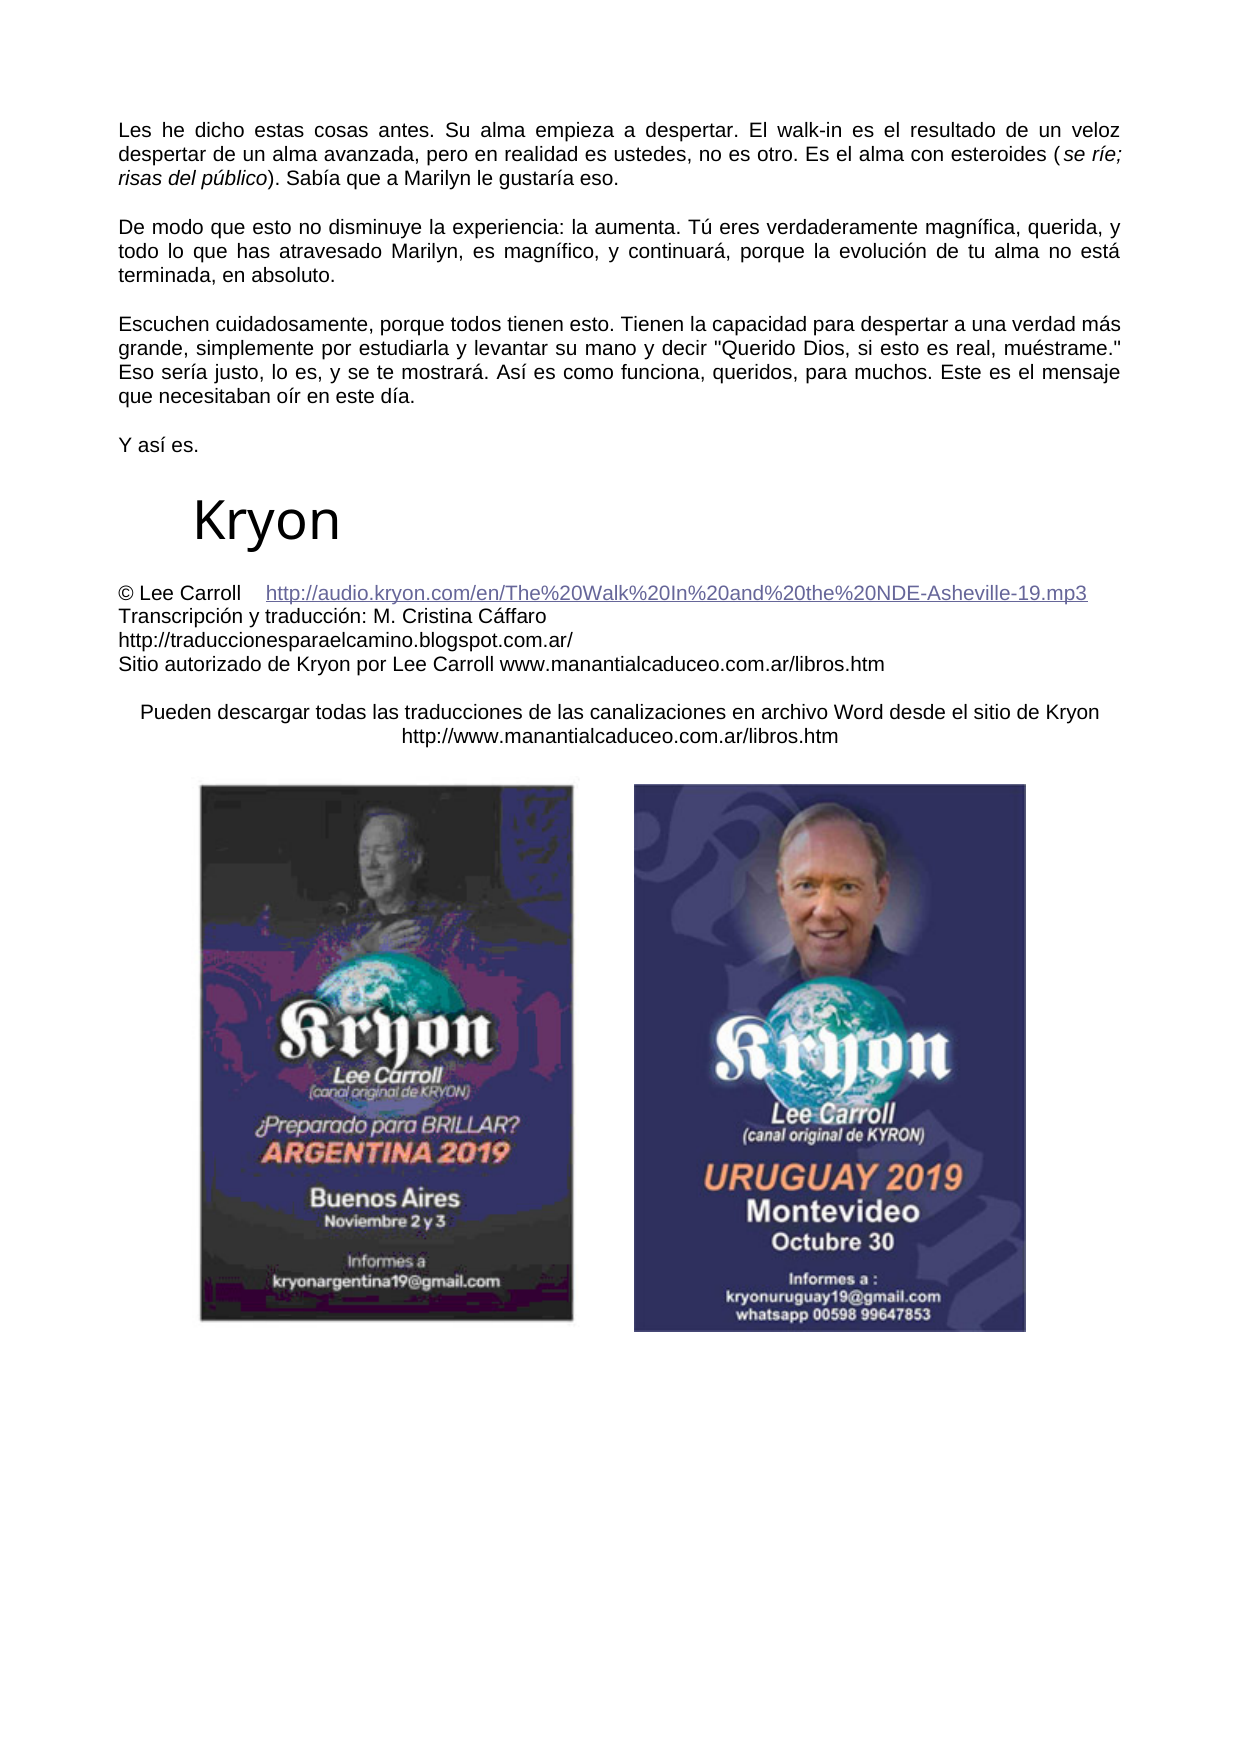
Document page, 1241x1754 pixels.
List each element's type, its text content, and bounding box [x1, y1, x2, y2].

text Pueden descargar todas las traducciones de las canalizaciones en archivo Word desde el sitio de Kryon http://www.manantialcaduceo.com.ar/libros.htm [118, 700, 1122, 748]
text Escuchen cuidadosamente, porque todos tienen esto. Tienen la capacidad para despertar a una verdad más grande, simplemente por estudiarla y levantar su mano y decir "Querido Dios, si esto es real, muéstrame." Eso sería justo, lo es, y se te mostrará. Así es como funciona, queridos, para muchos. Este es el mensaje que necesitaban oír en este día. [118, 312, 1122, 408]
picture [634, 784, 1026, 1332]
text Y así es. [118, 433, 1122, 457]
text De modo que esto no disminuye la experiencia: la aumenta. Tú eres verdaderamente magnífica, querida, y todo lo que has atravesado Marilyn, es magnífico, y continuará, porque la evolución de tu alma no está terminada, en absoluto. [118, 215, 1122, 287]
text Kryon [118, 482, 1122, 555]
text Transcripción y traducción: M. Cristina Cáffaro http://traduccionesparaelcamino.blogspot.com.ar/ Sitio autorizado de Kryon por Lee Carroll www.manantialcaduceo.com.ar/libros.htm [118, 604, 1122, 676]
text Les he dicho estas cosas antes. Su alma empieza a despertar. El walk-in es el resultado de un veloz despertar de un alma avanzada, pero en realidad es ustedes, no es otro. Es el alma con esteroides (se ríe; risas del público). Sabía que a Marilyn le gustaría eso. [118, 118, 1122, 190]
text © Lee Carroll http://audio.kryon.com/en/The%20Walk%20In%20and%20the%20NDE-Asheville-19.mp3 [118, 580, 1122, 604]
picture [191, 776, 583, 1332]
